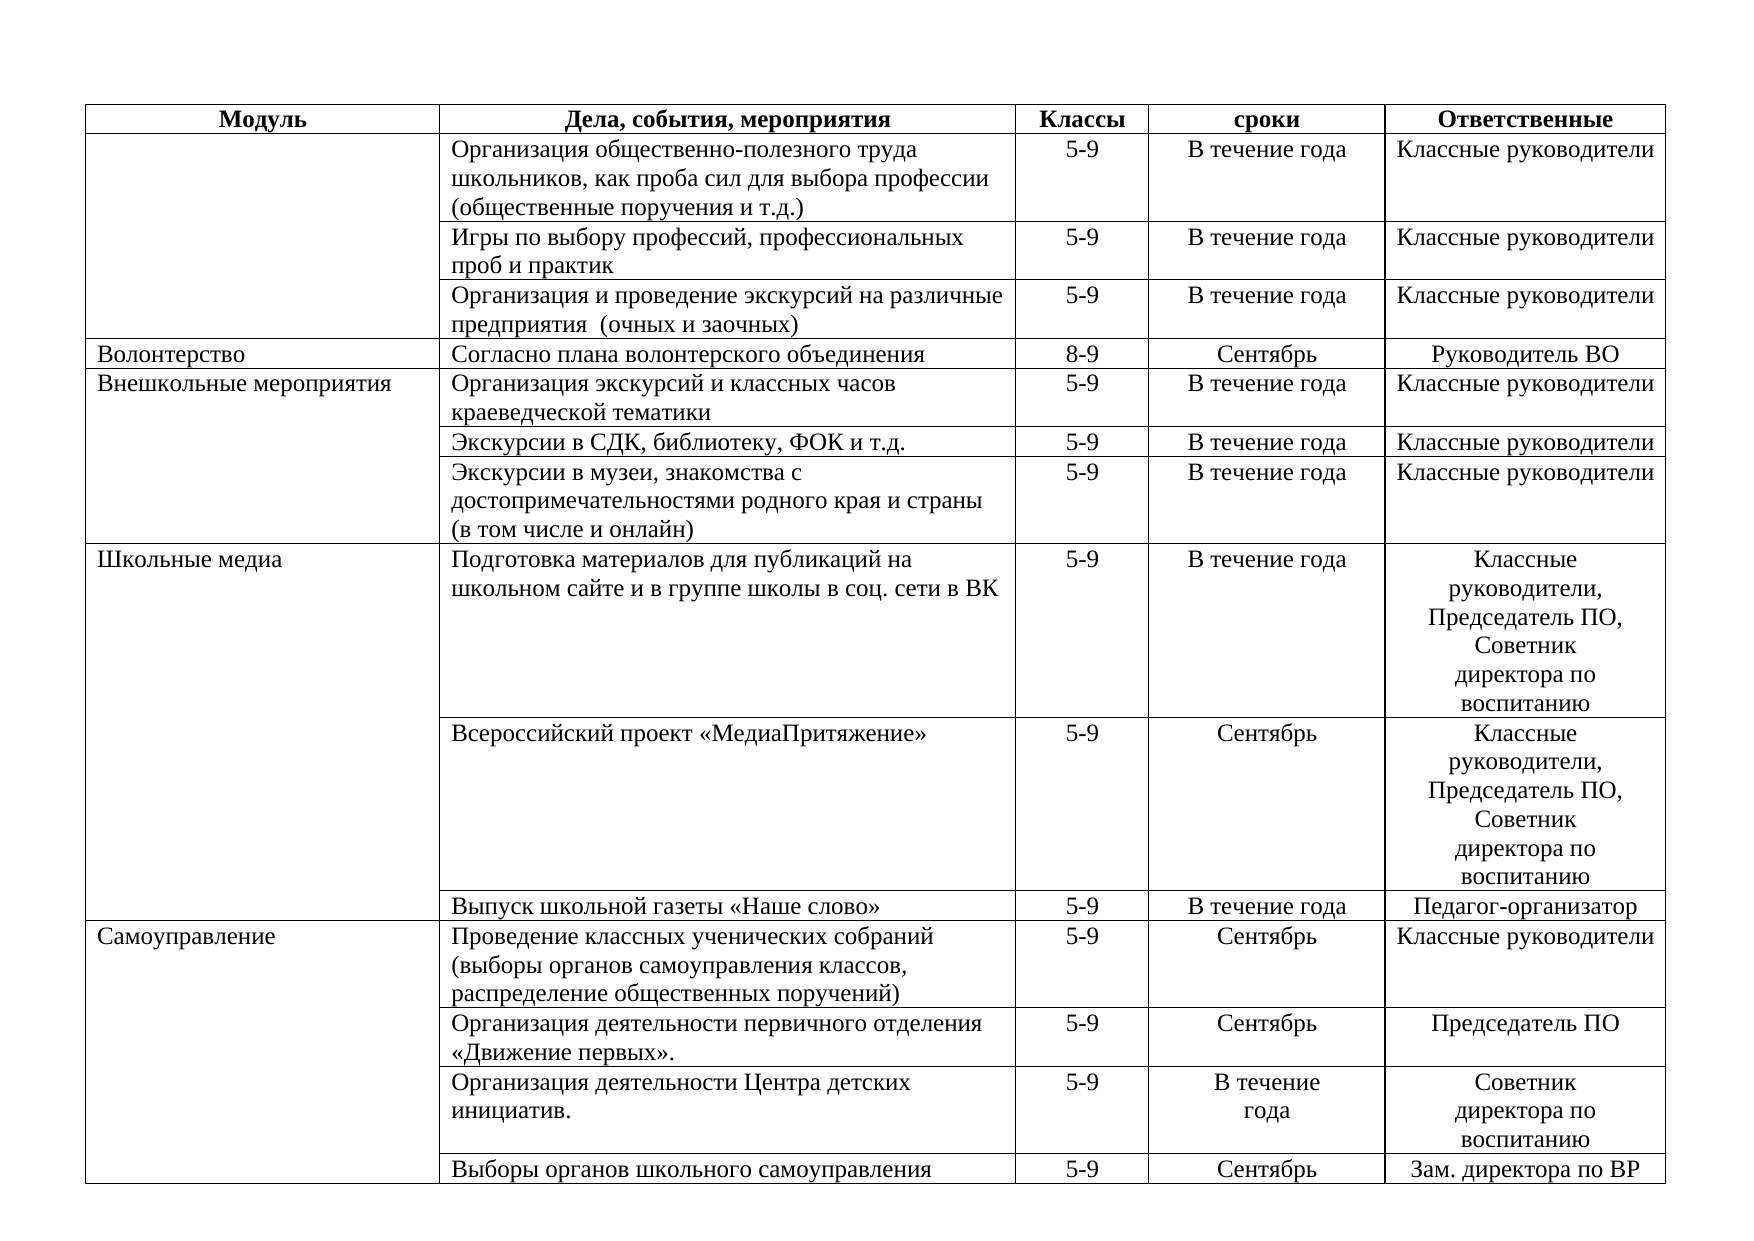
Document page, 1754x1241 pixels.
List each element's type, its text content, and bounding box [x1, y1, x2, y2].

table_cell Классные руководители [1386, 134, 1665, 221]
table_cell 5-9 [1016, 1154, 1148, 1183]
table_cell Председатель ПО [1386, 1008, 1665, 1066]
table_header Дела, события, мероприятия [440, 105, 1015, 133]
table_cell В течение года [1149, 891, 1384, 920]
table_cell 5-9 [1016, 891, 1148, 920]
table_cell 5-9 [1016, 544, 1148, 717]
table_cell Организация деятельности первичного отделения «Движение первых». [440, 1008, 1015, 1066]
table_header Ответственные [1386, 105, 1665, 133]
table_cell Экскурсии в СДК, библиотеку, ФОК и т.д. [440, 427, 1015, 456]
table_cell Руководитель ВО [1386, 339, 1665, 367]
table_cell Классные руководители [1386, 427, 1665, 456]
table_header Модуль [86, 105, 439, 133]
table_cell Сентябрь [1149, 1154, 1384, 1183]
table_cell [1386, 1154, 1665, 1183]
table_cell В течение года [1149, 427, 1384, 456]
table_cell В течение года [1149, 457, 1384, 543]
table_cell В течение года [1149, 222, 1384, 279]
table_cell Сентябрь [1149, 1008, 1384, 1066]
table_cell Педагог-организатор [1386, 891, 1665, 920]
table_cell 5-9 [1016, 369, 1148, 426]
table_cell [440, 1154, 1015, 1183]
table_cell 5-9 [1016, 457, 1148, 543]
table_cell 5-9 [1016, 718, 1148, 890]
table_header сроки [1149, 105, 1384, 133]
table_cell 5-9 [1016, 280, 1148, 338]
table_cell Всероссийский проект «МедиаПритяжение» [440, 718, 1015, 890]
table_cell Классные руководители, Председатель ПО, Советник директора по воспитанию [1386, 544, 1665, 717]
table_cell В течение года [1149, 1067, 1384, 1153]
table_cell Экскурсии в музеи, знакомства с достопримечательностями родного края и страны (в том числе и онлайн) [440, 457, 1015, 543]
table_cell 5-9 [1016, 222, 1148, 279]
table_cell 5-9 [1016, 921, 1148, 1007]
table_cell Игры по выбору профессий, профессиональных проб и практик [440, 222, 1015, 279]
table_cell Организация деятельности Центра детских инициатив. [440, 1067, 1015, 1153]
table_cell Классные руководители [1386, 369, 1665, 426]
table_cell Классные руководители [1386, 457, 1665, 543]
table_cell Сентябрь [1149, 339, 1384, 367]
table_cell Согласно плана волонтерского объединения [440, 339, 1015, 367]
table_cell Внешкольные мероприятия [86, 369, 439, 543]
table_cell Выпуск школьной газеты «Наше слово» [440, 891, 1015, 920]
table_cell Классные руководители [1386, 222, 1665, 279]
table_cell Организация экскурсий и классных часов краеведческой тематики [440, 369, 1015, 426]
table_cell В течение года [1149, 369, 1384, 426]
table_cell Сентябрь [1149, 921, 1384, 1007]
table_cell Советник директора по воспитанию [1386, 1067, 1665, 1153]
table_cell Классные руководители [1386, 921, 1665, 1007]
table_cell 5-9 [1016, 1008, 1148, 1066]
table_cell Сентябрь [1149, 718, 1384, 890]
table_cell Проведение классных ученических собраний (выборы органов самоуправления классов, распределение общественных поручений) [440, 921, 1015, 1007]
table_cell Волонтерство [86, 339, 439, 367]
table_cell Организация общественно-полезного труда школьников, как проба сил для выбора профессии (общественные поручения и т.д.) [440, 134, 1015, 221]
table_cell Школьные медиа [86, 544, 439, 920]
table_cell В течение года [1149, 544, 1384, 717]
table_cell 5-9 [1016, 1067, 1148, 1153]
table_cell Классные руководители [1386, 280, 1665, 338]
table_cell Организация и проведение экскурсий на различные предприятия (очных и заочных) [440, 280, 1015, 338]
table_cell 5-9 [1016, 427, 1148, 456]
table_cell Классные руководители, Председатель ПО, Советник директора по воспитанию [1386, 718, 1665, 890]
table_cell В течение года [1149, 280, 1384, 338]
table_cell В течение года [1149, 134, 1384, 221]
table_cell 5-9 [1016, 134, 1148, 221]
table_cell Самоуправление [86, 921, 439, 1183]
table_header Классы [1016, 105, 1148, 133]
table_cell 8-9 [1016, 339, 1148, 367]
table_cell Подготовка материалов для публикаций на школьном сайте и в группе школы в соц. сети в ВК [440, 544, 1015, 717]
